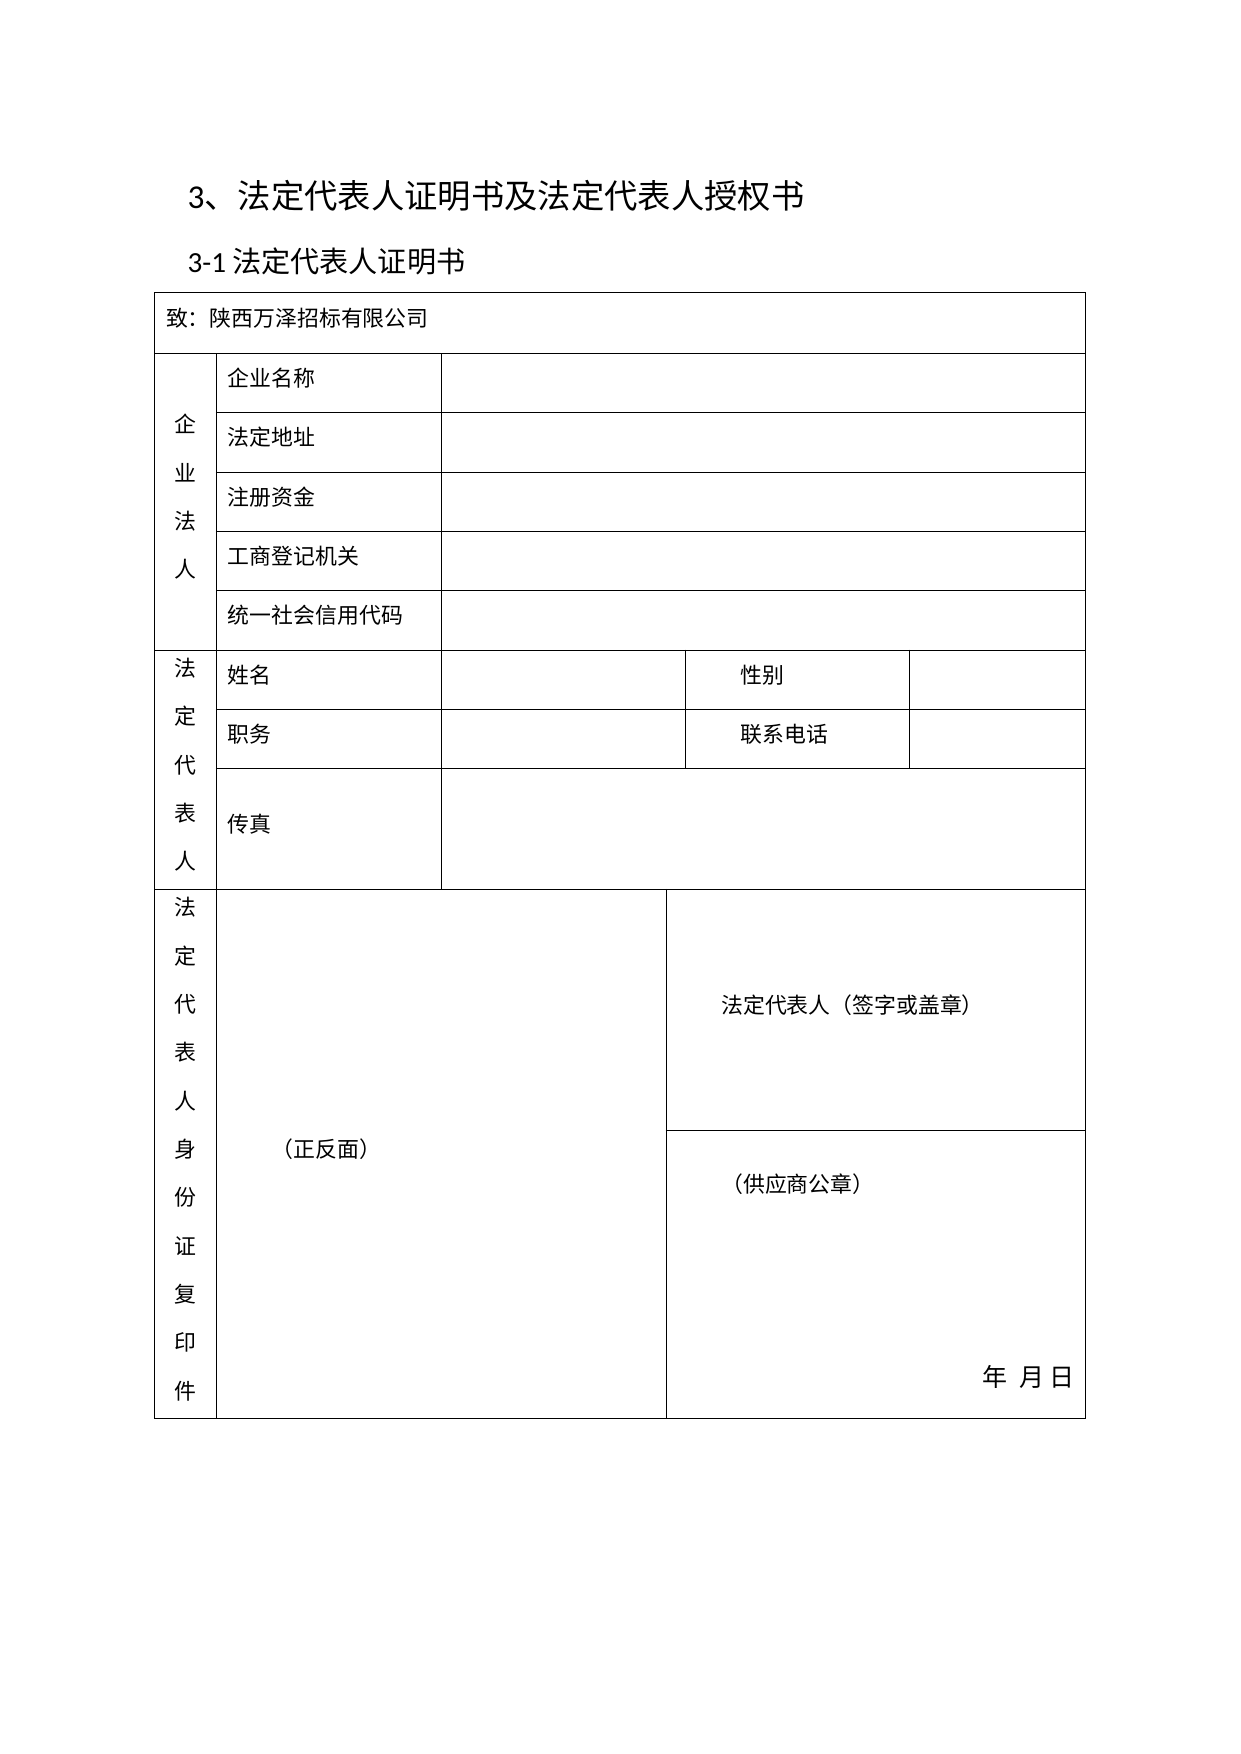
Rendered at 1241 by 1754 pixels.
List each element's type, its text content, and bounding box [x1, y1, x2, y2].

text 3-1法定代表人证明书 [187, 227, 1053, 292]
table_cell [442, 651, 685, 709]
table_cell （供应商公章） 年 月 日 [667, 1131, 1085, 1418]
table_cell [442, 354, 1085, 412]
table_cell [442, 532, 1085, 590]
table_header 致：陕西万泽招标有限公司 [155, 293, 1085, 353]
table_cell [442, 769, 1085, 889]
table_cell 工商登记机关 [217, 532, 441, 590]
table_cell 法定代表人（签字或盖章） [667, 890, 1085, 1130]
table_cell [442, 710, 685, 768]
table_cell [442, 591, 1085, 649]
table_cell 法 定 代 表 人 [155, 651, 216, 889]
table_cell 注册资金 [217, 473, 441, 531]
table_cell [442, 473, 1085, 531]
table_cell 职务 [217, 710, 441, 768]
table_cell 姓名 [217, 651, 441, 709]
table_cell （正反面） [217, 890, 666, 1418]
table_cell 法 定 代 表 人 身 份 证 复 印 件 [155, 890, 216, 1418]
table_cell 联系电话 [686, 710, 909, 768]
table_cell [910, 710, 1085, 768]
table_cell 企 业 法 人 [155, 354, 216, 649]
table_cell 统一社会信用代码 [217, 591, 441, 649]
table_cell 性别 [686, 651, 909, 709]
table_cell 法定地址 [217, 413, 441, 472]
table_cell 企业名称 [217, 354, 441, 412]
table_cell [910, 651, 1085, 709]
table_cell [442, 413, 1085, 472]
text 3、法定代表人证明书及法定代表人授权书 [187, 162, 1053, 227]
table_cell 传真 [217, 769, 441, 889]
